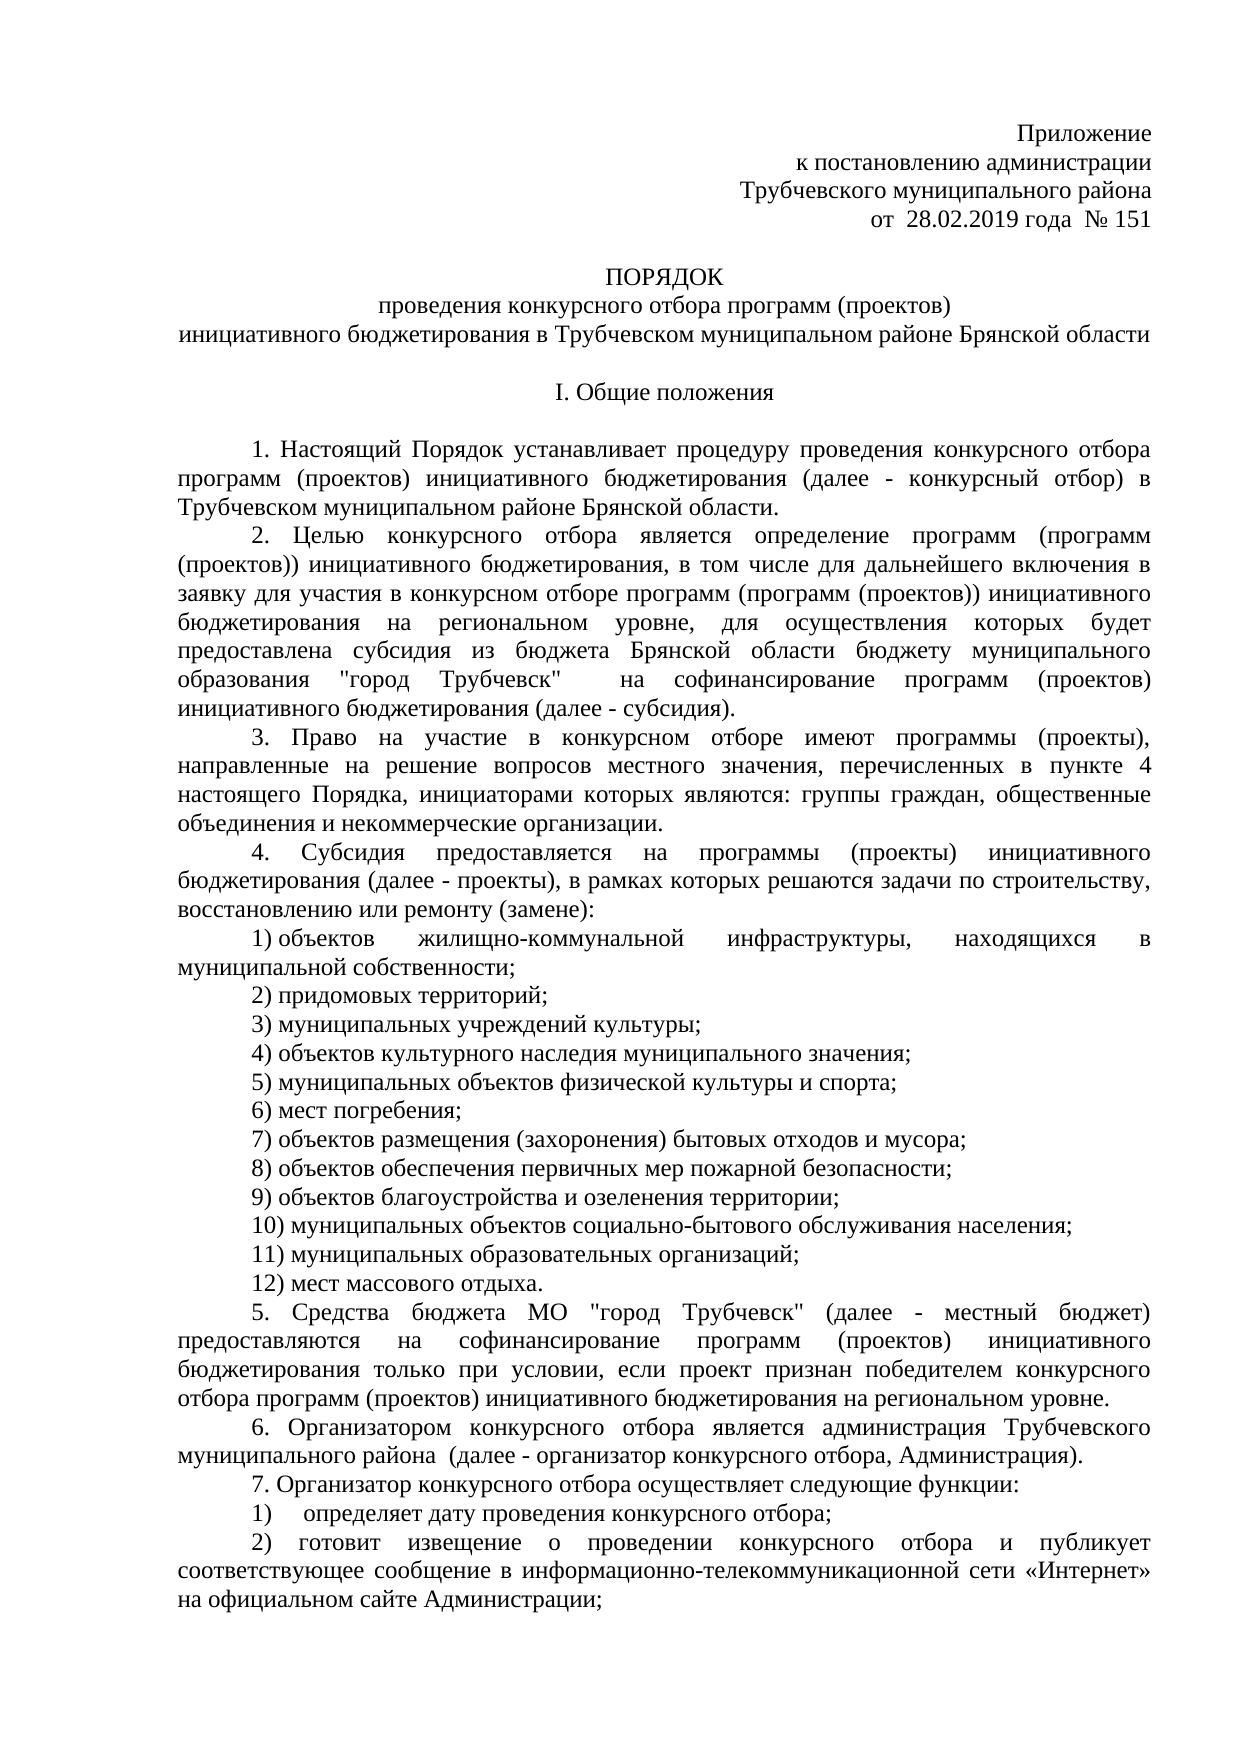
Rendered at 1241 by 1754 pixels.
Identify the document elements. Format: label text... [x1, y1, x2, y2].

text 3) муниципальных учреждений культуры; [177, 1009, 1152, 1038]
text 6. Организатором конкурсного отбора является администрация Трубчевского муниципального района (далее - организатор конкурсного отбора, Администрация). [177, 1412, 1152, 1469]
text 2) готовит извещение о проведении конкурсного отбора и публикует соответствующее сообщение в информационно-телекоммуникационной сети «Интернет» на официальном сайте Администрации; [177, 1527, 1152, 1613]
text Приложение [177, 118, 1152, 147]
text 1) определяет дату проведения конкурсного отбора; [177, 1498, 1152, 1527]
text от 28.02.2019 года № 151 [177, 204, 1152, 233]
text 3. Право на участие в конкурсном отборе имеют программы (проекты), направленные на решение вопросов местного значения, перечисленных в пункте 4 настоящего Порядка, инициаторами которых являются: группы граждан, общественные объединения и некоммерческие организации. [177, 722, 1152, 837]
text 5) муниципальных объектов физической культуры и спорта; [177, 1067, 1152, 1096]
title инициативного бюджетирования в Трубчевском муниципальном районе Брянской области [177, 319, 1152, 348]
text 11) муниципальных образовательных организаций; [177, 1239, 1152, 1268]
text 2. Целью конкурсного отбора является определение программ (программ (проектов)) инициативного бюджетирования, в том числе для дальнейшего включения в заявку для участия в конкурсном отборе программ (программ (проектов)) инициативного бюджетирования на региональном уровне, для осуществления которых будет предоставлена субсидия из бюджета Брянской области бюджету муниципального образования "город Трубчевск" на софинансирование программ (проектов) инициативного бюджетирования (далее - субсидия). [177, 521, 1152, 722]
text 9) объектов благоустройства и озеленения территории; [177, 1182, 1152, 1211]
text к постановлению администрации [177, 147, 1152, 176]
text Трубчевского муниципального района [177, 176, 1152, 204]
text 5. Средства бюджета МО "город Трубчевск" (далее - местный бюджет) предоставляются на софинансирование программ (проектов) инициативного бюджетирования только при условии, если проект признан победителем конкурсного отбора программ (проектов) инициативного бюджетирования на региональном уровне. [177, 1297, 1152, 1412]
text 4. Субсидия предоставляется на программы (проекты) инициативного бюджетирования (далее - проекты), в рамках которых решаются задачи по строительству, восстановлению или ремонту (замене): [177, 837, 1152, 923]
text 1. Настоящий Порядок устанавливает процедуру проведения конкурсного отбора программ (проектов) инициативного бюджетирования (далее - конкурсный отбор) в Трубчевском муниципальном районе Брянской области. [177, 434, 1152, 521]
title проведения конкурсного отбора программ (проектов) [177, 291, 1152, 319]
text 7. Организатор конкурсного отбора осуществляет следующие функции: [177, 1469, 1152, 1498]
text 7) объектов размещения (захоронения) бытовых отходов и мусора; [177, 1124, 1152, 1153]
text 4) объектов культурного наследия муниципального значения; [177, 1038, 1152, 1067]
text 6) мест погребения; [177, 1096, 1152, 1124]
text 1) объектов жилищно-коммунальной инфраструктуры, находящихся в муниципальной собственности; [177, 923, 1152, 981]
text 10) муниципальных объектов социально-бытового обслуживания населения; [177, 1211, 1152, 1239]
text 8) объектов обеспечения первичных мер пожарной безопасности; [177, 1153, 1152, 1182]
title ПОРЯДОК [177, 262, 1152, 291]
text Общие положения [177, 377, 1152, 406]
text 12) мест массового отдыха. [177, 1268, 1152, 1297]
text 2) придомовых территорий; [177, 981, 1152, 1009]
